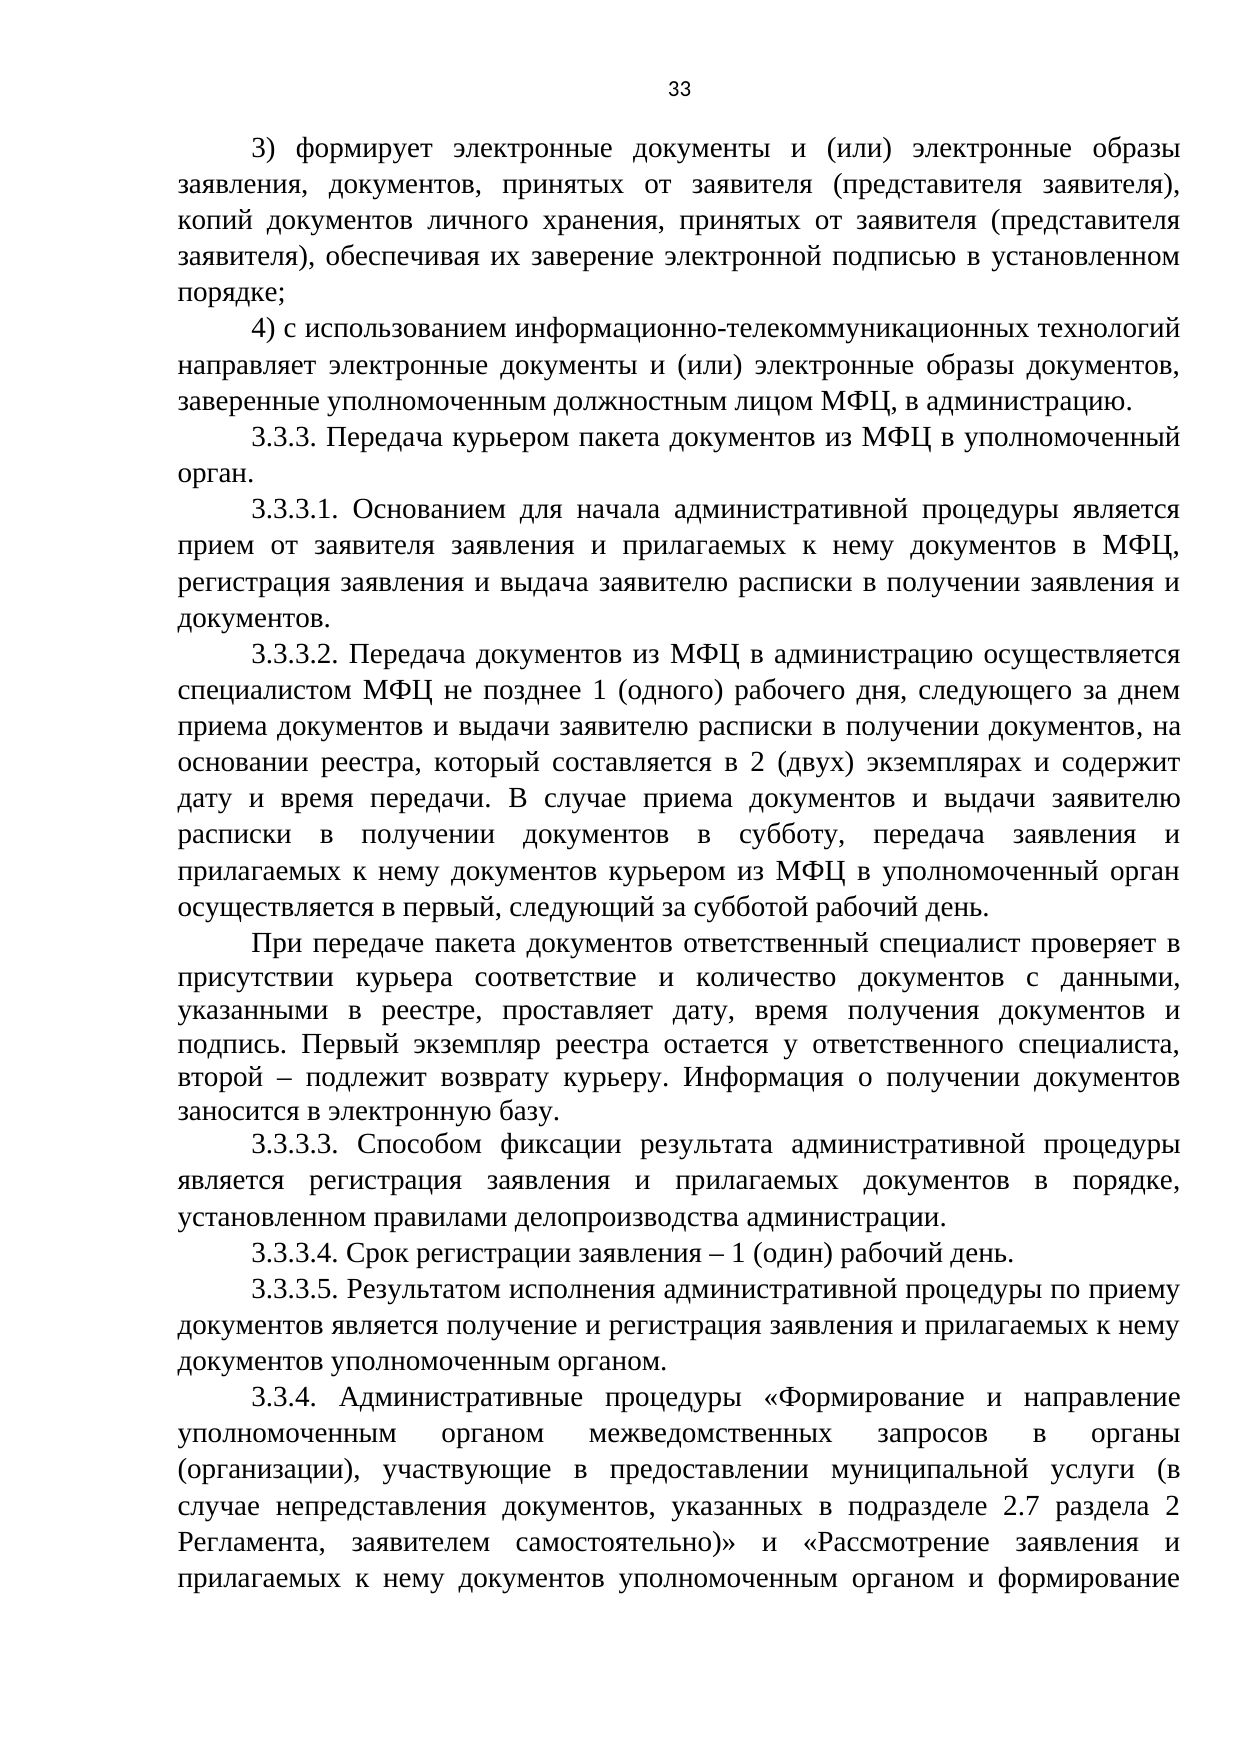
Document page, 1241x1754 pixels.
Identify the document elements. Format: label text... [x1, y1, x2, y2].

text 3.3.3.5. Результатом исполнения административной процедуры по приему документов является получение и регистрация заявления и прилагаемых к нему документов уполномоченным органом. [177, 1271, 1181, 1377]
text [177, 1379, 1181, 1594]
text 3) формирует электронные документы и (или) электронные образы заявления, документов, принятых от заявителя (представителя заявителя), копий документов личного хранения, принятых от заявителя (представителя заявителя), обеспечивая их заверение электронной подписью в установленном порядке; [177, 130, 1181, 308]
text 3.3.3.2. Передача документов из МФЦ в администрацию осуществляется специалистом МФЦ не позднее 1 (одного) рабочего дня, следующего за днем приема документов и выдачи заявителю расписки в получении документов, на основании реестра, который составляется в 2 (двух) экземплярах и содержит дату и время передачи. В случае приема документов и выдачи заявителю расписки в получении документов в субботу, передача заявления и прилагаемых к нему документов курьером из МФЦ в уполномоченный орган осуществляется в первый, следующий за субботой рабочий день. [177, 636, 1181, 922]
text 3.3.3.3. Способом фиксации результата административной процедуры является регистрация заявления и прилагаемых документов в порядке, установленном правилами делопроизводства администрации. [177, 1126, 1181, 1232]
text При передаче пакета документов ответственный специалист проверяет в присутствии курьера соответствие и количество документов с данными, указанными в реестре, проставляет дату, время получения документов и подпись. Первый экземпляр реестра остается у ответственного специалиста, второй – подлежит возврату курьеру. Информация о получении документов заносится в электронную базу. [177, 925, 1181, 1126]
text 4) с использованием информационно-телекоммуникационных технологий направляет электронные документы и (или) электронные образы документов, заверенные уполномоченным должностным лицом МФЦ, в администрацию. [177, 311, 1181, 416]
text 3.3.3. Передача курьером пакета документов из МФЦ в уполномоченный орган. [177, 419, 1181, 489]
text 3.3.3.1. Основанием для начала административной процедуры является прием от заявителя заявления и прилагаемых к нему документов в МФЦ, регистрация заявления и выдача заявителю расписки в получении заявления и документов. [177, 491, 1181, 633]
text 3.3.3.4. Срок регистрации заявления – 1 (один) рабочий день. [177, 1235, 1181, 1268]
